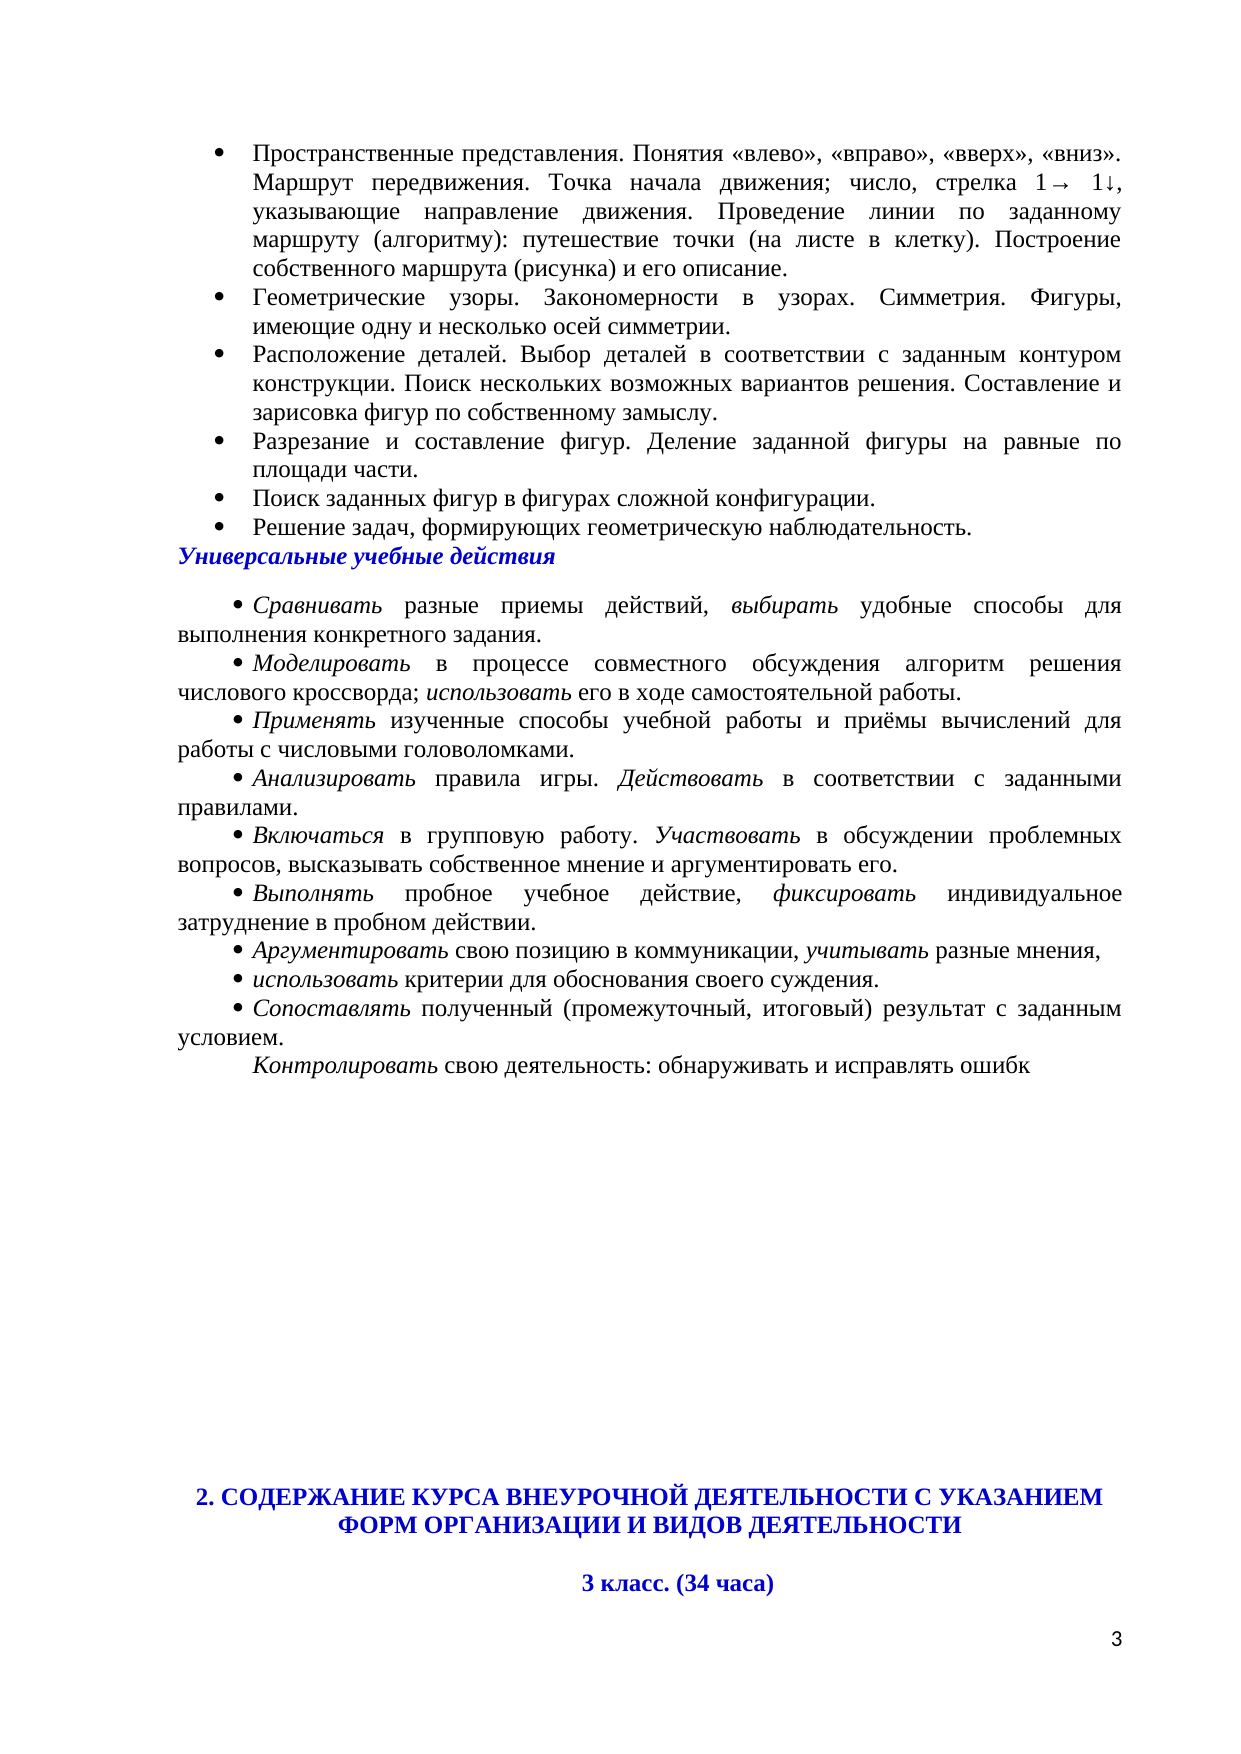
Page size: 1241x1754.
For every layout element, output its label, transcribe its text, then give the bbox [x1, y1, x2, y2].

list Аргументировать свою позицию в коммуникации, учитывать разные мнения, [177, 935, 1122, 964]
list Контролировать свою деятельность: обнаруживать и исправлять ошибк [252, 1050, 1122, 1079]
text Универсальные учебные действия [177, 541, 1122, 569]
list Сопоставлять полученный (промежуточный, итоговый) результат с заданным условием. [177, 993, 1122, 1050]
text 2. СОДЕРЖАНИЕ КУРСА ВНЕУРОЧНОЙ ДЕЯТЕЛЬНОСТИ С УКАЗАНИЕМ ФОРМ ОРГАНИЗАЦИИ И ВИДОВ ДЕЯТЕЛЬНОСТИ [177, 1482, 1122, 1539]
list Разрезание и составление фигур. Деление заданной фигуры на равные по площади части. [215, 426, 1122, 483]
list Пространственные представления. Понятия «влево», «вправо», «вверх», «вниз». Маршрут передвижения. Точка начала движения; число, стрелка 1→ 1↓, указывающие направление движения. Проведение линии по заданному маршруту (алгоритму): путешествие точки (на листе в клетку). Построение собственного маршрута (рисунка) и его описание. [215, 138, 1122, 282]
list Расположение деталей. Выбор деталей в соответствии с заданным контуром конструкции. Поиск нескольких возможных вариантов решения. Составление и зарисовка фигур по собственному замыслу. [215, 339, 1122, 426]
list Включаться в групповую работу. Участвовать в обсуждении проблемных вопросов, высказывать собственное мнение и аргументировать его. [177, 820, 1122, 878]
text 3 класс. (34 часа) [177, 1568, 1122, 1597]
list Сравнивать разные приемы действий, выбирать удобные способы для выполнения конкретного задания. [177, 590, 1122, 648]
list Решение задач, формирующих геометрическую наблюдательность. [215, 512, 1122, 541]
list Поиск заданных фигур в фигурах сложной конфигурации. [215, 483, 1122, 512]
list Анализировать правила игры. Действовать в соответствии с заданными правилами. [177, 763, 1122, 820]
list Применять изученные способы учебной работы и приёмы вычислений для работы с числовыми головоломками. [177, 705, 1122, 763]
list Геометрические узоры. Закономерности в узорах. Симметрия. Фигуры, имеющие одну и несколько осей симметрии. [215, 282, 1122, 339]
list использовать критерии для обоснования своего суждения. [177, 964, 1122, 993]
list Выполнять пробное учебное действие, фиксировать индивидуальное затруднение в пробном действии. [177, 878, 1122, 935]
list Моделировать в процессе совместного обсуждения алгоритм решения числового кроссворда; использовать его в ходе самостоятельной работы. [177, 648, 1122, 705]
